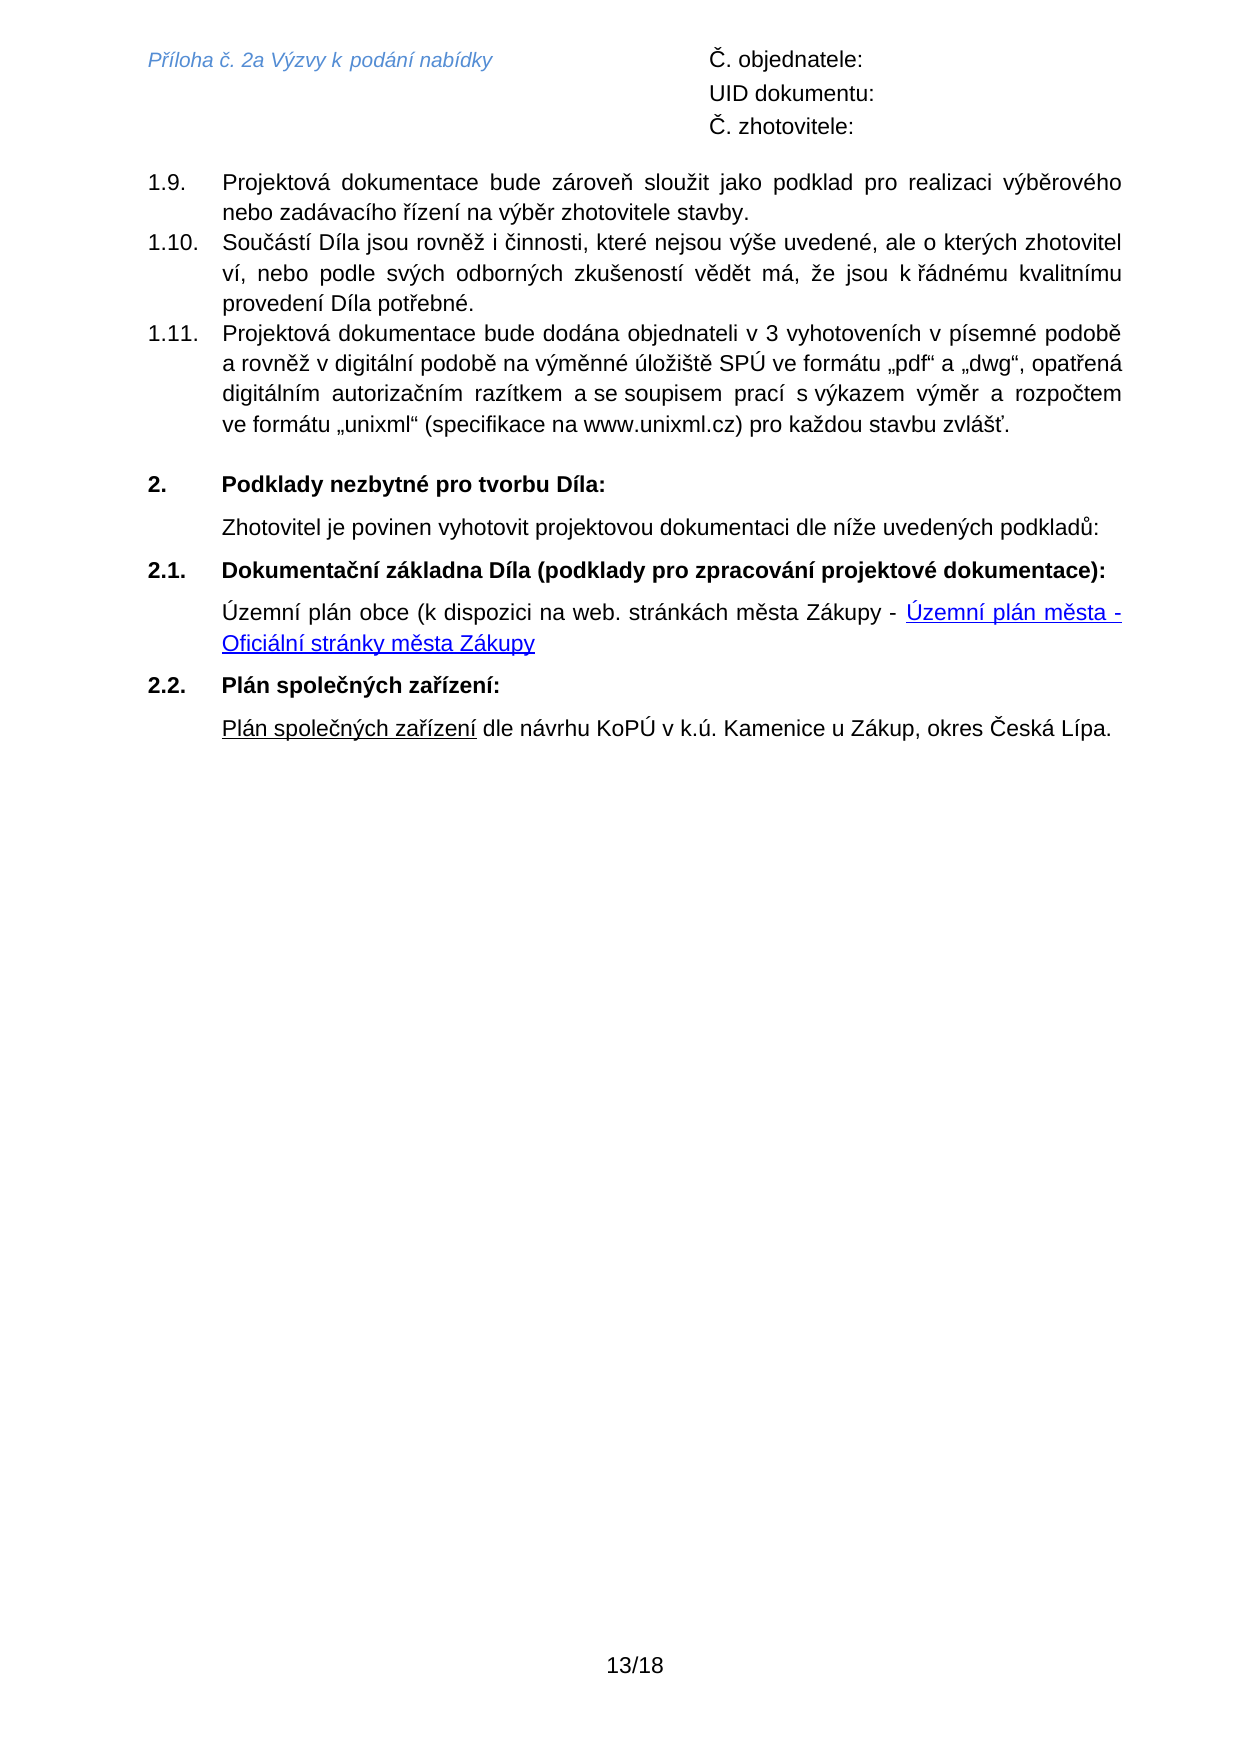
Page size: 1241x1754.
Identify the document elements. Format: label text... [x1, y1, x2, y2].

list Podklady nezbytné pro tvorbu Díla: [148, 471, 1122, 498]
list Dokumentační základna Díla (podklady pro zpracování projektové dokumentace): [148, 557, 1122, 583]
text Plán společných zařízení dle návrhu KoPÚ v k.ú. Kamenice u Zákup, okres Česká Lípa. [148, 715, 1122, 741]
text Zhotovitel je povinen vyhotovit projektovou dokumentaci dle níže uvedených podkladů: [222, 514, 1122, 540]
list Součástí Díla jsou rovněž i činnosti, které nejsou výše uvedené, ale o kterých zhotovitel ví, nebo podle svých odborných zkušeností vědět má, že jsou k řádnému kvalitnímu provedení Díla potřebné. [148, 229, 1122, 316]
list Plán společných zařízení: [148, 672, 1122, 699]
list Projektová dokumentace bude dodána objednateli v 3 vyhotoveních v písemné podobě a rovněž v digitální podobě na výměnné úložiště SPÚ ve formátu „pdf“ a „dwg“, opatřená digitálním autorizačním razítkem a se soupisem prací s výkazem výměr a rozpočtem ve formátu „unixml“ (specifikace na www.unixml.cz) pro každou stavbu zvlášť. [148, 320, 1122, 437]
list Projektová dokumentace bude zároveň sloužit jako podklad pro realizaci výběrového nebo zadávacího řízení na výběr zhotovitele stavby. [148, 169, 1122, 226]
text Územní plán obce (k dispozici na web. stránkách města Zákupy - Územní plán města - Oficiální stránky města Zákupy [222, 599, 1122, 656]
